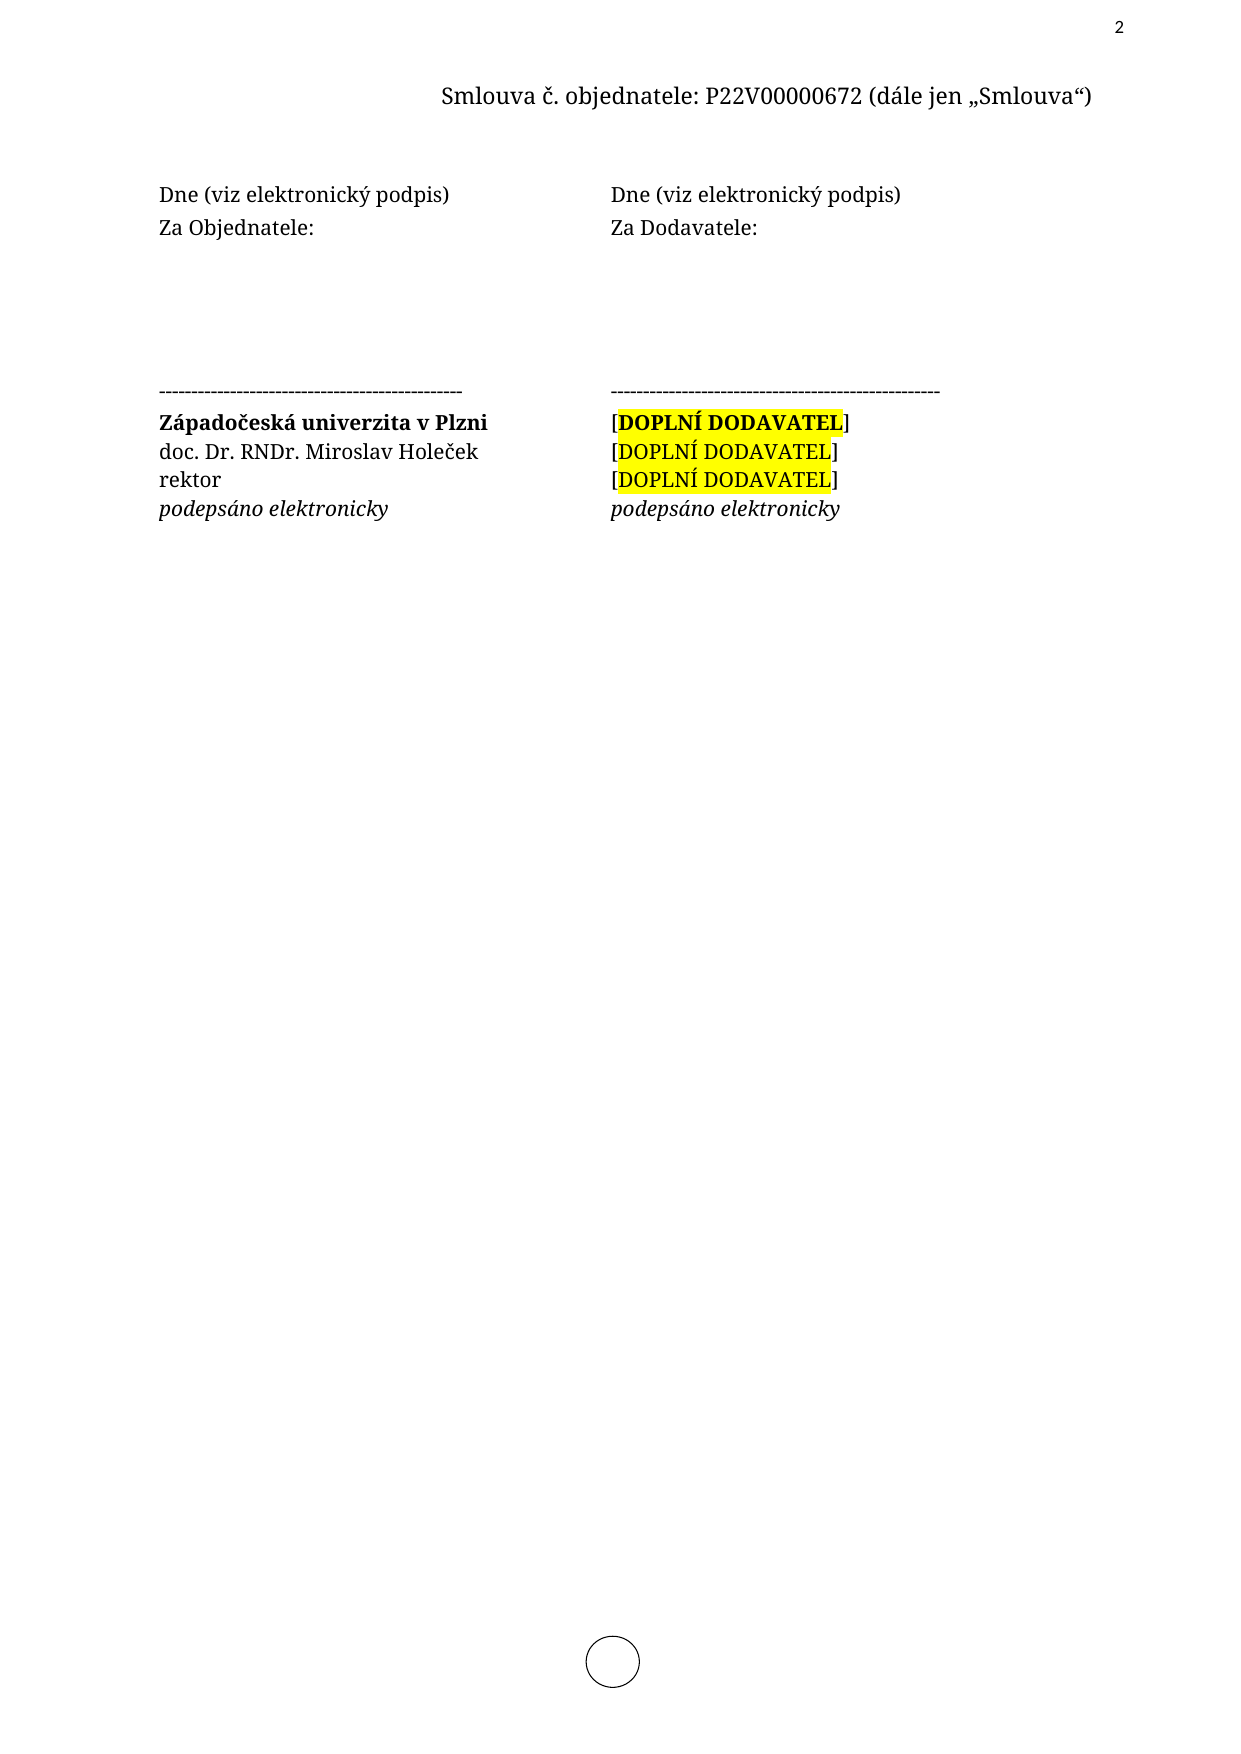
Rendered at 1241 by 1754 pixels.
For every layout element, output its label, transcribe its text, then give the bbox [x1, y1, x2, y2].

table_header Dne (viz elektronický podpis) Za Objednatele: ----------------------------------------------- Západočeská univerzita v Plzni doc. Dr. RNDr. Miroslav Holeček rektor podepsáno elektronicky [148, 180, 599, 522]
table_header Dne (viz elektronický podpis) Za Dodavatele: --------------------------------------------------- [DOPLNÍ DODAVATEL] [DOPLNÍ DODAVATEL] [DOPLNÍ DODAVATEL] podepsáno elektronicky [599, 180, 1051, 522]
